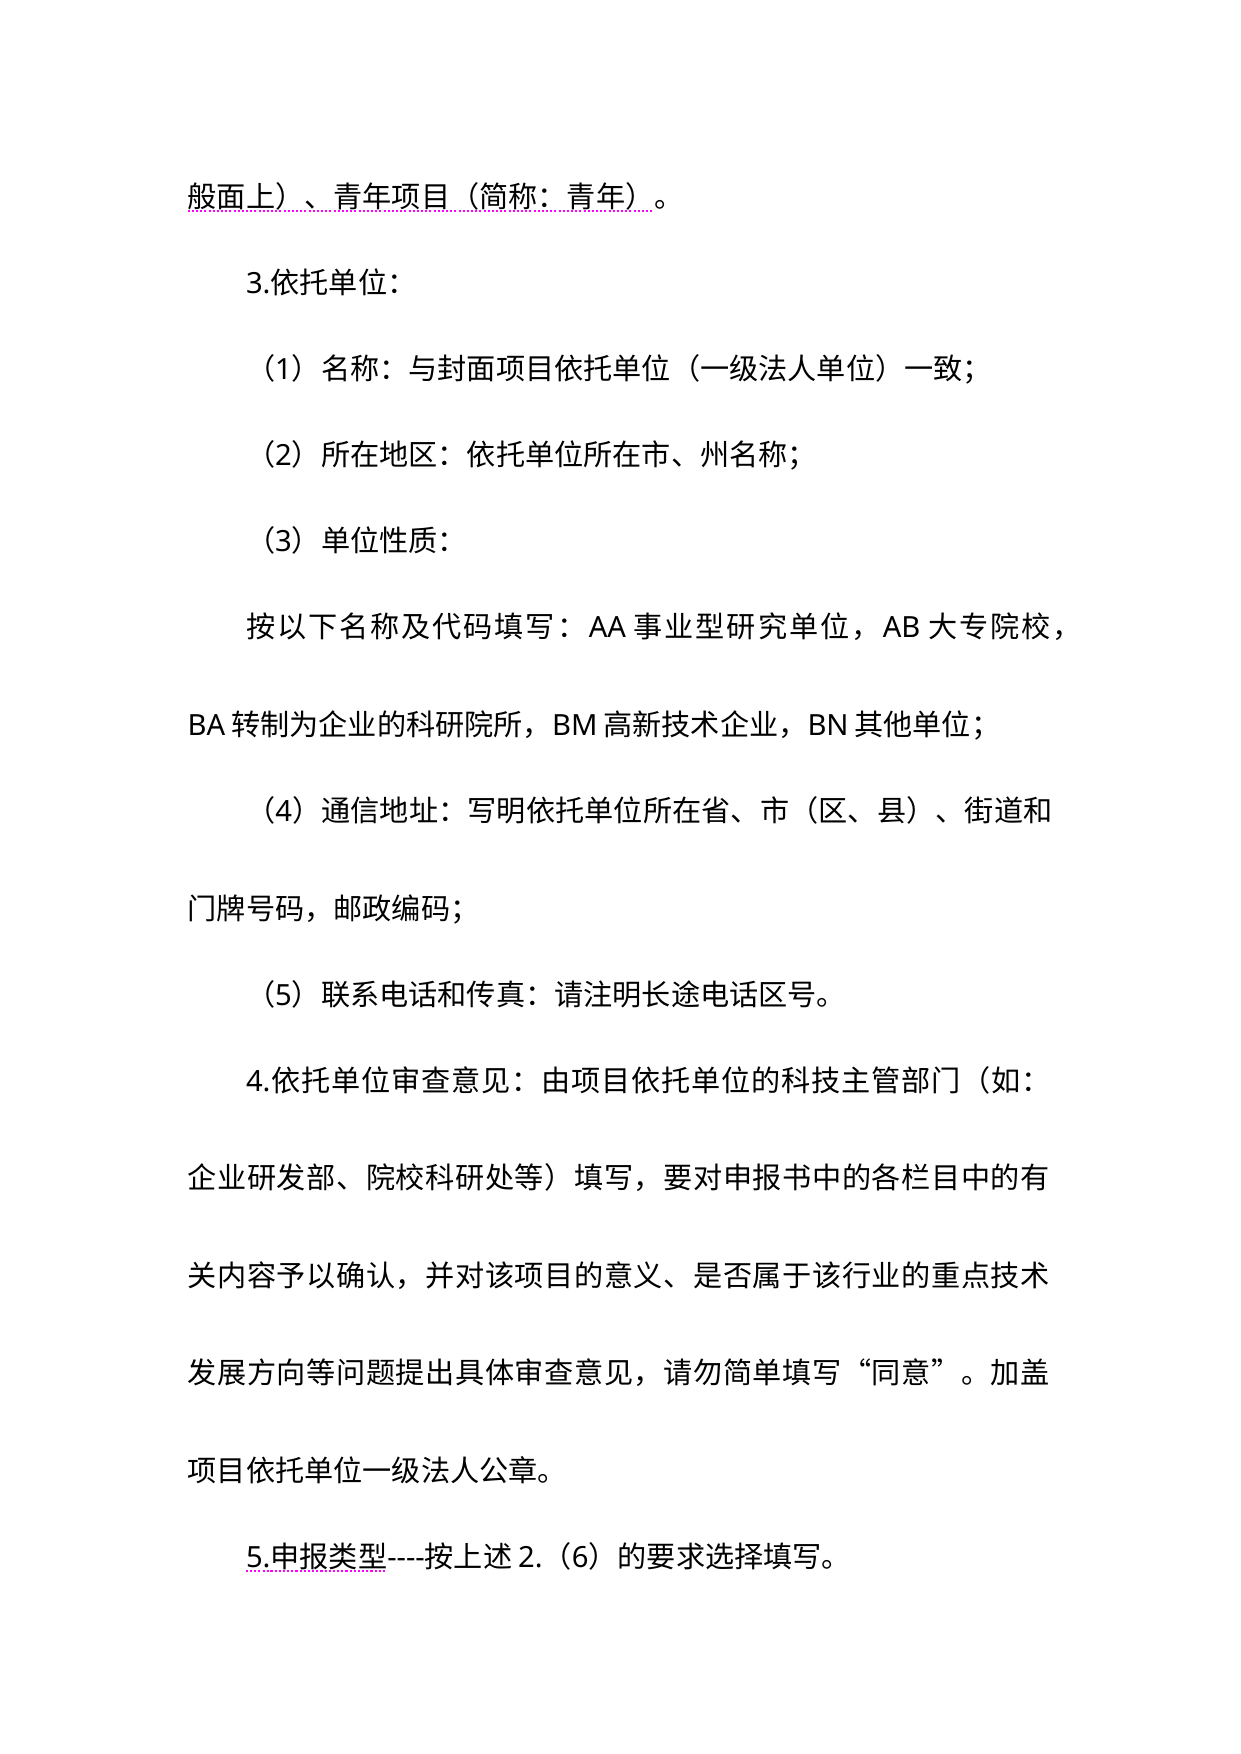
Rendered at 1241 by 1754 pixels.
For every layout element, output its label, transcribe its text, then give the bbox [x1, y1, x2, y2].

text （2）所在地区：依托单位所在市、州名称； [187, 420, 1053, 485]
text （5）联系电话和传真：请注明长途电话区号。 [187, 960, 1053, 1025]
text （4）通信地址：写明依托单位所在省、市（区、县）、街道和门牌号码，邮政编码； [187, 776, 1053, 939]
text （1）名称：与封面项目依托单位（一级法人单位）一致； [187, 334, 1053, 399]
text （3）单位性质： [187, 507, 1053, 572]
text 4.依托单位审查意见：由项目依托单位的科技主管部门（如：企业研发部、院校科研处等）填写，要对申报书中的各栏目中的有关内容予以确认，并对该项目的意义、是否属于该行业的重点技术发展方向等问题提出具体审查意见，请勿简单填写“同意”。加盖项目依托单位一级法人公章。 [187, 1046, 1053, 1501]
text 5.申报类型----按上述2.（6）的要求选择填写。 [187, 1522, 1053, 1587]
text 按以下名称及代码填写：AA事业型研究单位，AB大专院校，BA转制为企业的科研院所，BM高新技术企业，BN其他单位； [187, 593, 1053, 755]
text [187, 162, 1053, 227]
text 3.依托单位： [187, 248, 1053, 313]
